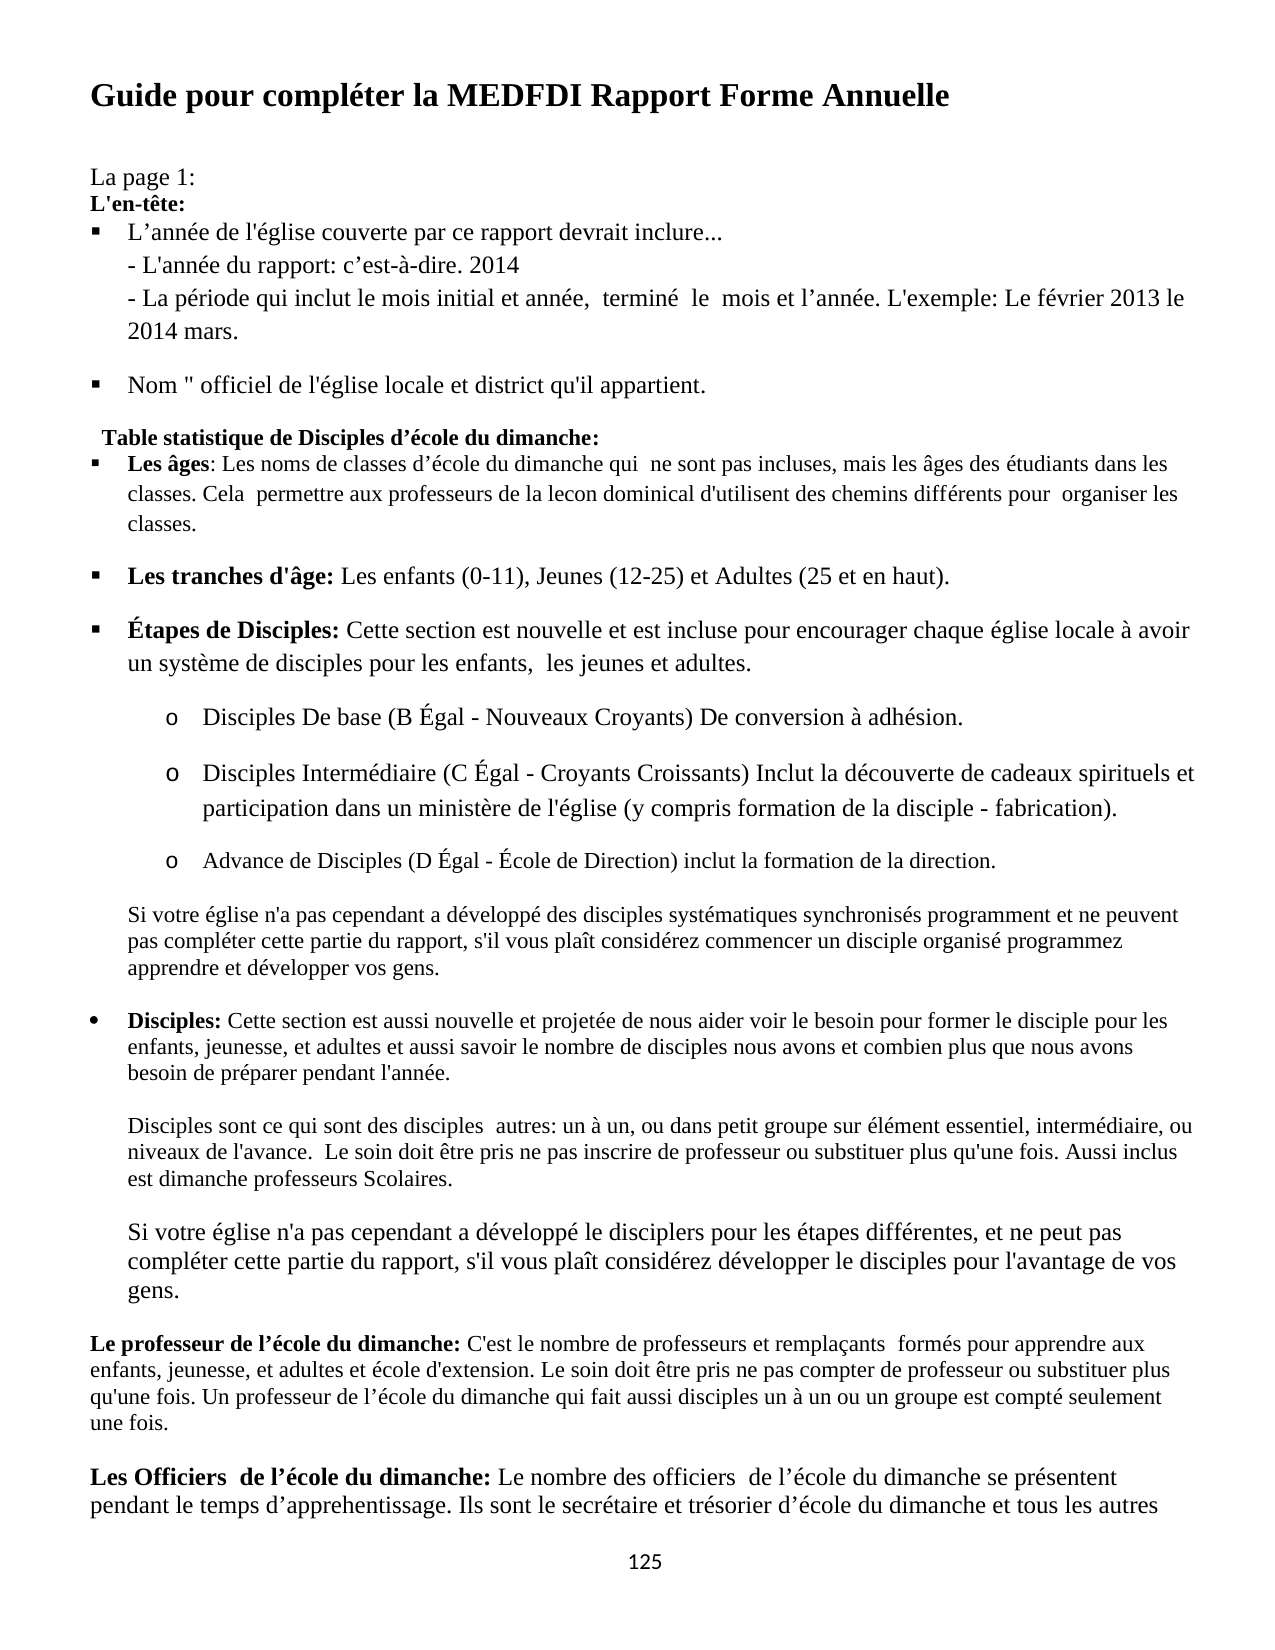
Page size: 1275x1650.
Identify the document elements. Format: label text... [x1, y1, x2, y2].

text Guide pour compléter la MEDFDI Rapport Forme Annuelle [90, 75, 1200, 113]
text Si votre église n'a pas cependant a développé le disciplers pour les étapes différentes, et ne peut pas compléter cette partie du rapport, s'il vous plaît considérez développer le disciples pour l'avantage de vos gens. [127, 1217, 1200, 1304]
text Le professeur de l’école du dimanche: C'est le nombre de professeurs et remplaçants formés pour apprendre aux enfants, jeunesse, et adultes et école d'extension. Le soin doit être pris ne pas compter de professeur ou substituer plus qu'une fois. Un professeur de l’école du dimanche qui fait aussi disciples un à un ou un groupe est compté seulement une fois. [90, 1330, 1200, 1436]
text L'en-tête: [90, 191, 1200, 217]
list Disciples Intermédiaire (C Égal - Croyants Croissants) Inclut la découverte de cadeaux spirituels et participation dans un ministère de l'église (y compris formation de la disciple - fabrication). [165, 758, 1200, 822]
text La page 1: [90, 162, 1200, 191]
list Étapes de Disciples: Cette section est nouvelle et est incluse pour encourager chaque église locale à avoir un système de disciples pour les enfants, les jeunes et adultes. [90, 615, 1200, 677]
text Disciples sont ce qui sont des disciples autres: un à un, ou dans petit groupe sur élément essentiel, intermédiaire, ou niveaux de l'avance. Le soin doit être pris ne pas inscrire de professeur ou substituer plus qu'une fois. Aussi inclus est dimanche professeurs Scolaires. [127, 1112, 1200, 1191]
text Table statistique de Disciples d’école du dimanche: [90, 424, 1200, 450]
list L’année de l'église couverte par ce rapport devrait inclure... - L'année du rapport: c’est-à-dire. 2014 - La période qui inclut le mois initial et année, terminé le mois et l’année. L'exemple: Le février 2013 le 2014 mars. [90, 217, 1200, 345]
list Nom " officiel de l'église locale et district qu'il appartient. [90, 370, 1200, 398]
list Les tranches d'âge: Les enfants (0-11), Jeunes (12-25) et Adultes (25 et en haut). [90, 561, 1200, 590]
list Disciples: Cette section est aussi nouvelle et projetée de nous aider voir le besoin pour former le disciple pour les enfants, jeunesse, et adultes et aussi savoir le nombre de disciples nous avons et combien plus que nous avons besoin de préparer pendant l'année. [90, 1007, 1200, 1086]
list Disciples De base (B Égal - Nouveaux Croyants) De conversion à adhésion. [165, 702, 1200, 732]
text Si votre église n'a pas cependant a développé des disciples systématiques synchronisés programment et ne peuvent pas compléter cette partie du rapport, s'il vous plaît considérez commencer un disciple organisé programmez apprendre et développer vos gens. [127, 901, 1200, 980]
list Les âges: Les noms de classes d’école du dimanche qui ne sont pas incluses, mais les âges des étudiants dans les classes. Cela permettre aux professeurs de la lecon dominical d'utilisent des chemins différents pour organiser les classes. [90, 450, 1200, 537]
list Advance de Disciples (D Égal - École de Direction) inclut la formation de la direction. [165, 847, 1200, 875]
